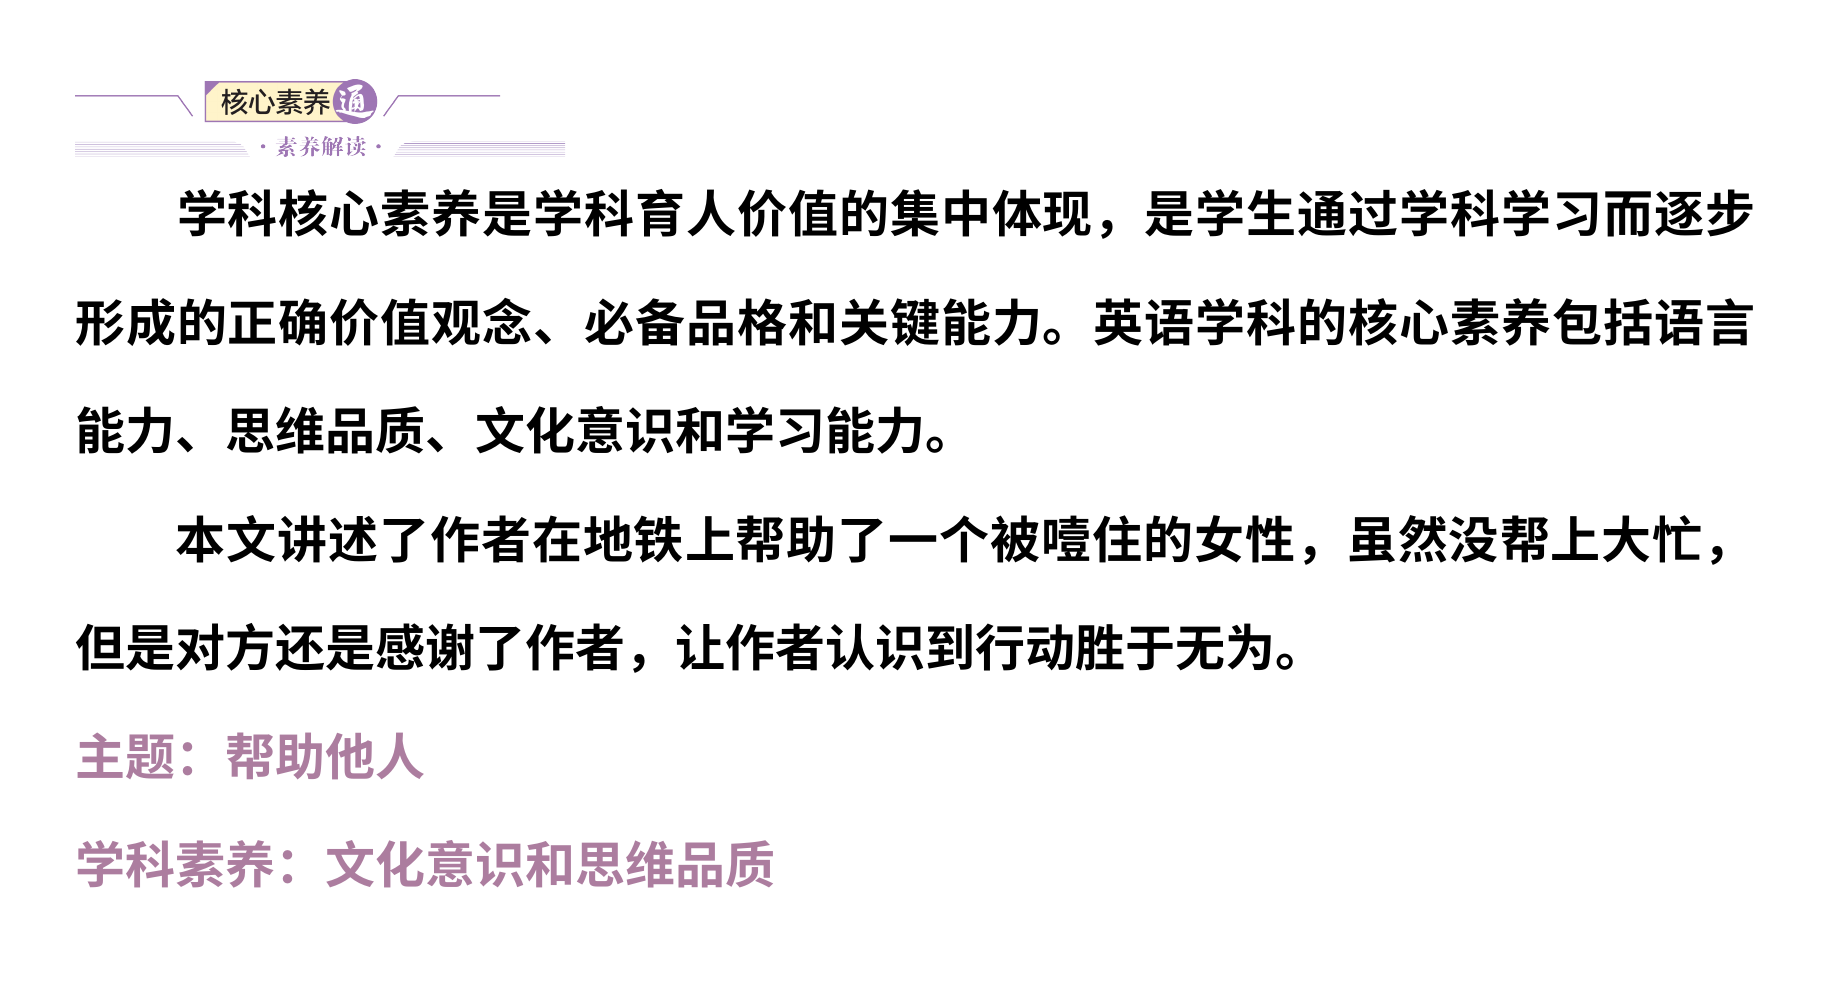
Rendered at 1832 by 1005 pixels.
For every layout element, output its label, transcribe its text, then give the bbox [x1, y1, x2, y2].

picture [75, 136, 566, 157]
text 本文讲述了作者在地铁上帮助了一个被噎住的女性，虽然没帮上大忙，但是对方还是感谢了作者，让作者认识到行动胜于无为。 [75, 500, 1756, 681]
picture [75, 79, 501, 124]
text 学科核心素养是学科育人价值的集中体现，是学生通过学科学习而逐步形成的正确价值观念、必备品格和关键能力。英语学科的核心素养包括语言能力、思维品质、文化意识和学习能力。 [75, 174, 1756, 464]
text 学科素养：文化意识和思维品质 [75, 826, 1756, 898]
text 主题：帮助他人 [75, 717, 1756, 789]
